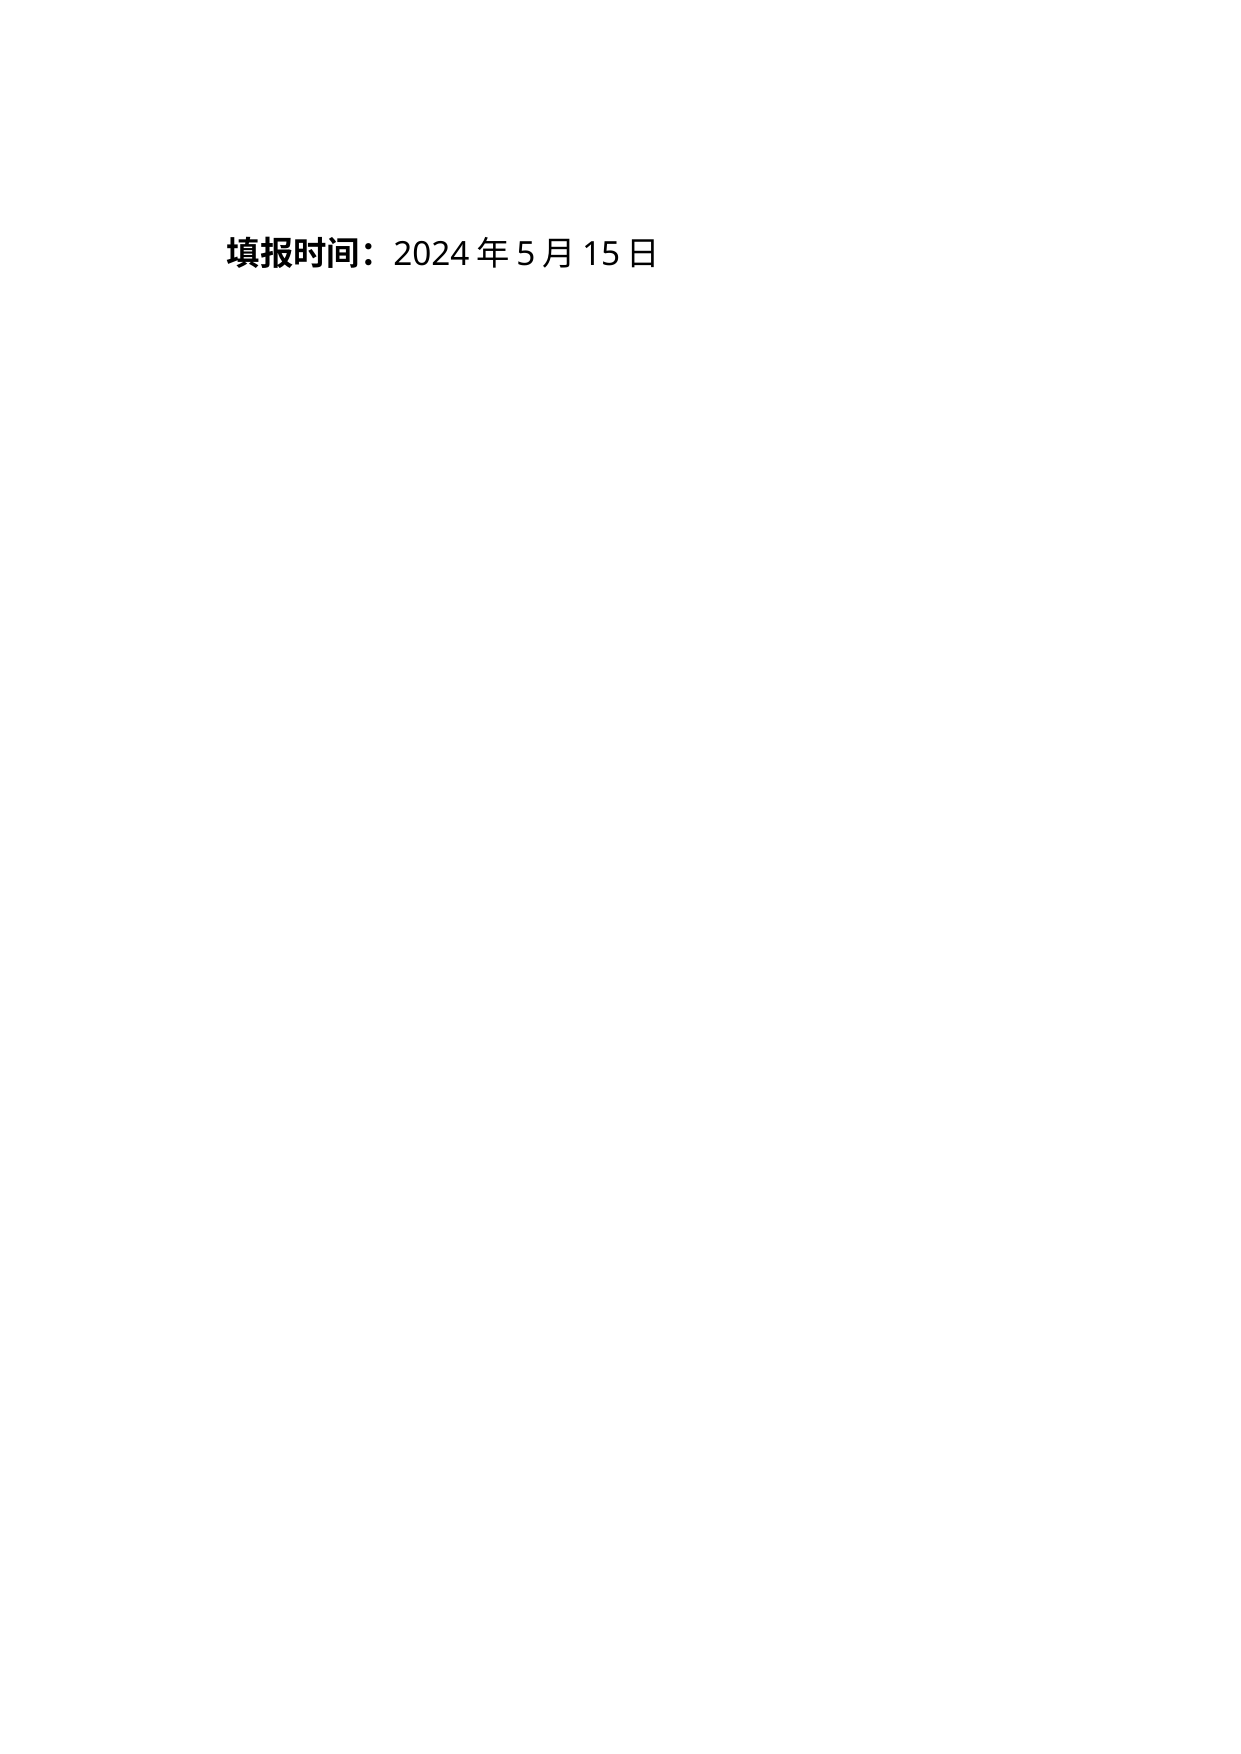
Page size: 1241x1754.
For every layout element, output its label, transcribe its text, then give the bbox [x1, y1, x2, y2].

text 填报时间：2024年5月15日 [159, 209, 1081, 294]
